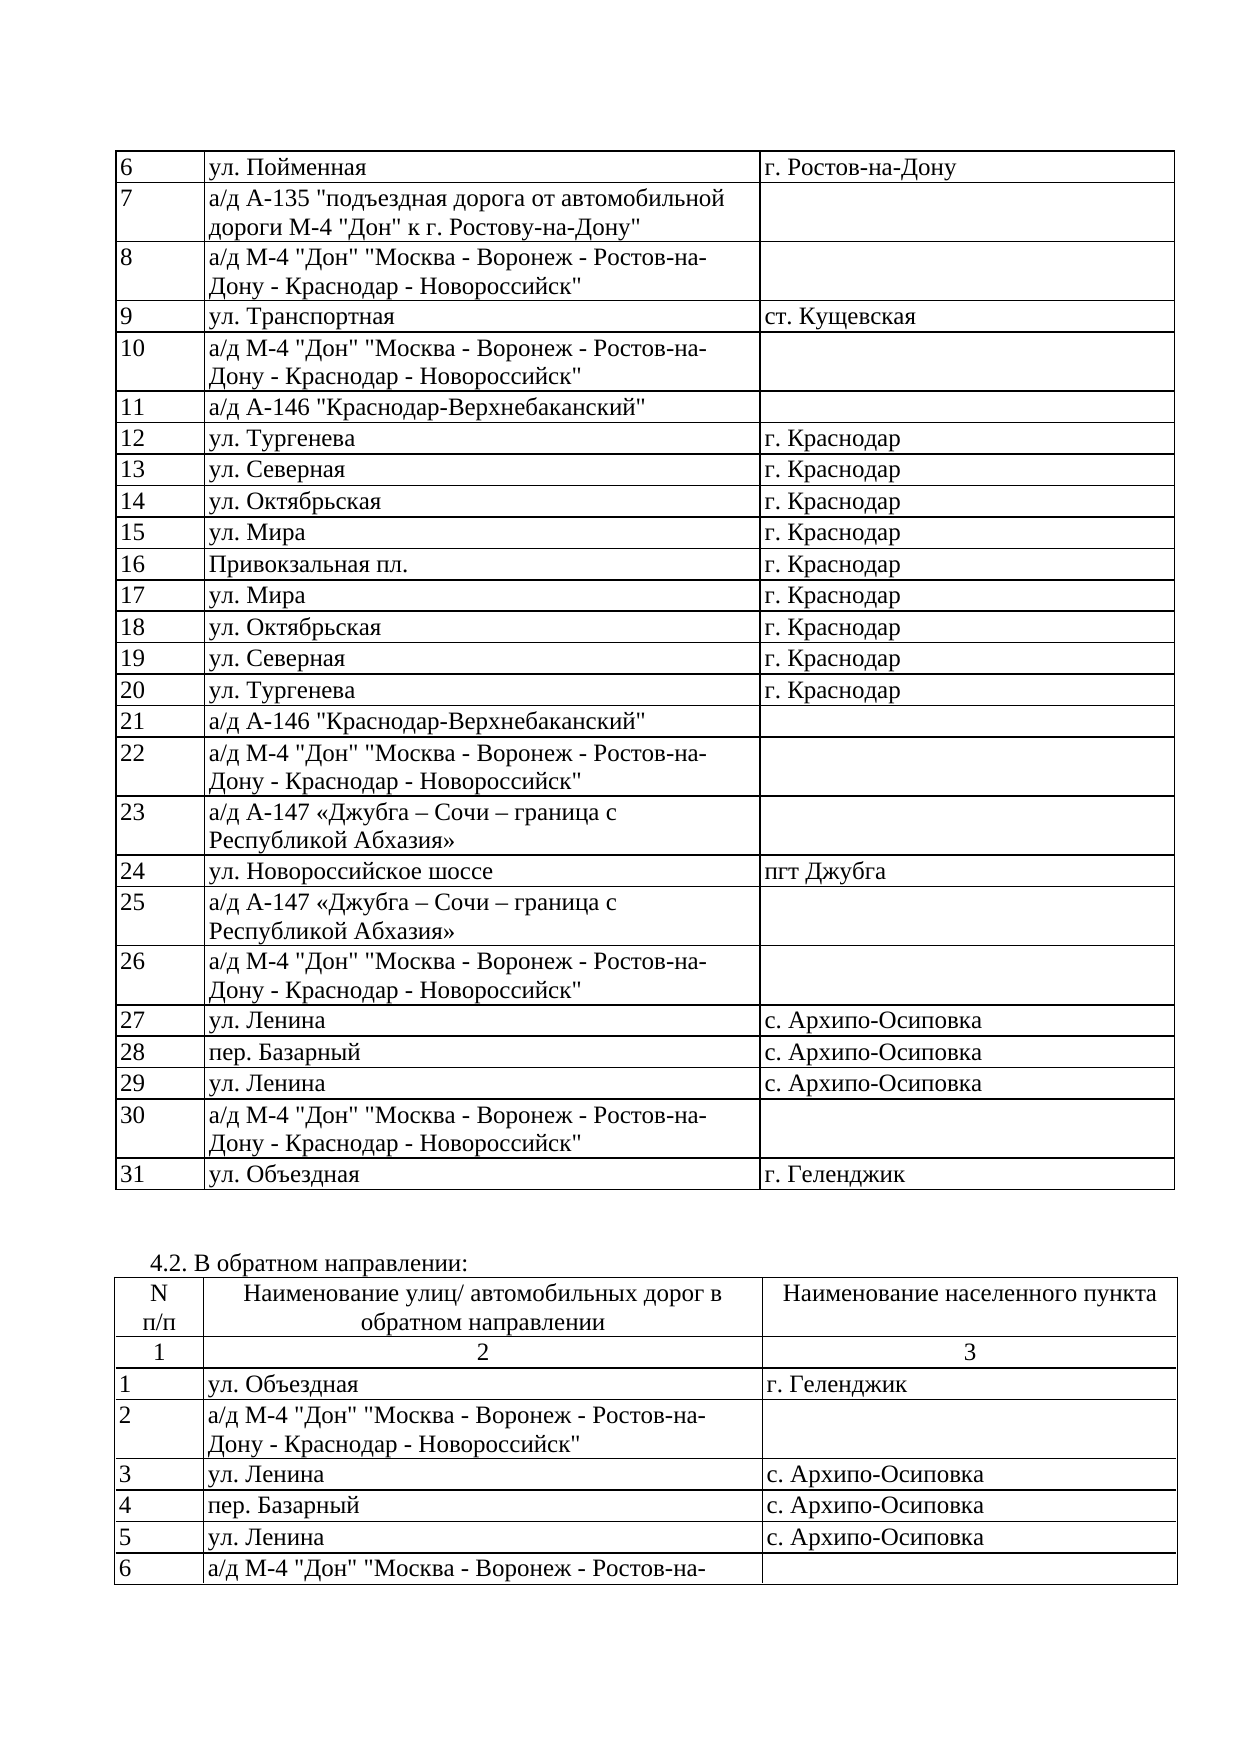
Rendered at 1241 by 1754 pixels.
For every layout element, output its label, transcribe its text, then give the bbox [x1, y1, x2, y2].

table_cell ул. Новороссийское шоссе [205, 856, 759, 886]
table_cell 30 [117, 1100, 204, 1157]
table_cell ул. Тургенева [205, 423, 759, 453]
table_cell ул. Объездная [205, 1159, 759, 1189]
table_cell 6 [115, 1553, 203, 1583]
table_cell г. Краснодар [761, 612, 1174, 642]
table_cell с. Архипо-Осиповка [761, 1037, 1174, 1067]
table_cell г. Краснодар [761, 643, 1174, 673]
table_cell 26 [117, 946, 204, 1004]
table_cell [761, 183, 1174, 241]
table_cell 21 [117, 706, 204, 736]
table_cell [761, 392, 1174, 422]
table_cell Привокзальная пл. [205, 549, 759, 579]
table_cell а/д М-4 "Дон" "Москва - Воронеж - Ростов-на-Дону - Краснодар - Новороссийск" [205, 738, 759, 795]
table_cell 20 [117, 675, 204, 705]
table_cell 5 [115, 1522, 203, 1552]
table_cell с. Архипо-Осиповка [763, 1458, 1177, 1489]
table_cell а/д М-4 "Дон" "Москва - Воронеж - Ростов-на-Дону - Краснодар - Новороссийск" [205, 946, 759, 1004]
table_cell а/д М-4 "Дон" "Москва - Воронеж - Ростов-на-Дону - Краснодар - Новороссийск" [205, 333, 759, 390]
text 4.2. В обратном направлении: [150, 1248, 1090, 1277]
table_cell [761, 333, 1174, 390]
table_cell 1 [115, 1368, 203, 1398]
table_cell 18 [117, 612, 204, 642]
table_header Наименование населенного пункта [763, 1278, 1177, 1336]
table_cell ул. Северная [205, 455, 759, 484]
table_cell ул. Ленина [204, 1459, 762, 1489]
table_cell [763, 1552, 1177, 1583]
table_header N п/п [115, 1278, 203, 1336]
table_cell 3 [763, 1336, 1177, 1367]
table_cell 23 [117, 797, 204, 854]
table_cell 10 [117, 333, 204, 390]
table_cell а/д А-147 «Джубга – Сочи – граница с Республикой Абхазия» [205, 887, 759, 945]
table_cell г. Краснодар [761, 423, 1174, 453]
table_cell ул. Октябрьская [205, 612, 759, 642]
table_cell [761, 242, 1174, 299]
table_cell 27 [117, 1006, 204, 1035]
table_cell [761, 946, 1174, 1004]
table_cell ул. Ленина [205, 1068, 759, 1098]
table_cell а/д М-4 "Дон" "Москва - Воронеж - Ростов-на-Дону - Краснодар - Новороссийск" [204, 1400, 762, 1458]
table_cell ул. Тургенева [205, 675, 759, 705]
table_cell пгт Джубга [761, 856, 1174, 886]
table_cell [761, 706, 1174, 736]
table_cell ул. Ленина [205, 1006, 759, 1035]
table_cell ул. Объездная [204, 1369, 762, 1398]
table_cell а/д М-4 "Дон" "Москва - Воронеж - Ростов-на-Дону - Краснодар - Новороссийск" [205, 242, 759, 299]
table_cell а/д М-4 "Дон" "Москва - Воронеж - Ростов-на-Дону - Краснодар - Новороссийск" [205, 1100, 759, 1157]
table_cell 8 [117, 242, 204, 299]
table_cell 22 [117, 738, 204, 795]
table_cell с. Архипо-Осиповка [763, 1489, 1177, 1521]
table_cell 2 [115, 1400, 203, 1458]
table_cell ул. Мира [205, 581, 759, 610]
table_cell г. Краснодар [761, 486, 1174, 516]
table_cell ул. Пойменная [205, 152, 759, 181]
table_cell а/д А-135 "подъездная дорога от автомобильной дороги М-4 "Дон" к г. Ростову-на-Дону" [205, 183, 759, 241]
table_cell 6 [117, 152, 204, 181]
table_cell г. Геленджик [763, 1367, 1177, 1398]
table_cell г. Геленджик [761, 1159, 1174, 1189]
table_cell [761, 1100, 1174, 1157]
table_cell ул. Ленина [204, 1522, 762, 1552]
table_cell 2 [204, 1337, 762, 1367]
table_cell ул. Октябрьская [205, 486, 759, 516]
table_cell ул. Транспортная [205, 301, 759, 331]
table_cell 28 [117, 1037, 204, 1067]
table_cell ул. Мира [205, 518, 759, 547]
table_cell ул. Северная [205, 643, 759, 673]
table_cell 9 [117, 301, 204, 331]
table_cell г. Краснодар [761, 581, 1174, 610]
table_cell 3 [115, 1459, 203, 1489]
table_cell 29 [117, 1068, 204, 1098]
table_cell 16 [117, 549, 204, 579]
table_cell ст. Кущевская [761, 301, 1174, 331]
table_cell г. Ростов-на-Дону [761, 152, 1174, 181]
table_cell а/д А-146 "Краснодар-Верхнебаканский" [205, 392, 759, 422]
table_cell пер. Базарный [205, 1037, 759, 1067]
table_cell 7 [117, 183, 204, 241]
table_cell 19 [117, 643, 204, 673]
table_cell г. Краснодар [761, 455, 1174, 484]
table_cell а/д А-146 "Краснодар-Верхнебаканский" [205, 706, 759, 736]
table_cell пер. Базарный [204, 1491, 762, 1521]
table_header Наименование улиц/ автомобильных дорог в обратном направлении [204, 1278, 762, 1336]
table_cell [761, 797, 1174, 854]
table_cell с. Архипо-Осиповка [761, 1006, 1174, 1035]
table_cell г. Краснодар [761, 675, 1174, 705]
table_cell 31 [117, 1159, 204, 1189]
table_cell г. Краснодар [761, 549, 1174, 579]
table_cell с. Архипо-Осиповка [761, 1068, 1174, 1098]
table_cell 24 [117, 856, 204, 886]
table_cell 11 [117, 392, 204, 422]
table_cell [204, 1554, 762, 1583]
table_cell г. Краснодар [761, 518, 1174, 547]
table_cell [763, 1399, 1177, 1458]
table_cell 15 [117, 518, 204, 547]
table_cell с. Архипо-Осиповка [763, 1521, 1177, 1552]
table_cell 4 [115, 1490, 203, 1521]
table_cell 14 [117, 486, 204, 516]
table_cell [761, 887, 1174, 945]
table_cell 12 [117, 423, 204, 453]
table_cell [761, 738, 1174, 795]
table_cell 1 [115, 1337, 203, 1367]
table_cell а/д А-147 «Джубга – Сочи – граница с Республикой Абхазия» [205, 797, 759, 854]
table_cell 25 [117, 887, 204, 945]
table_cell 13 [117, 455, 204, 484]
table_cell 17 [117, 581, 204, 610]
